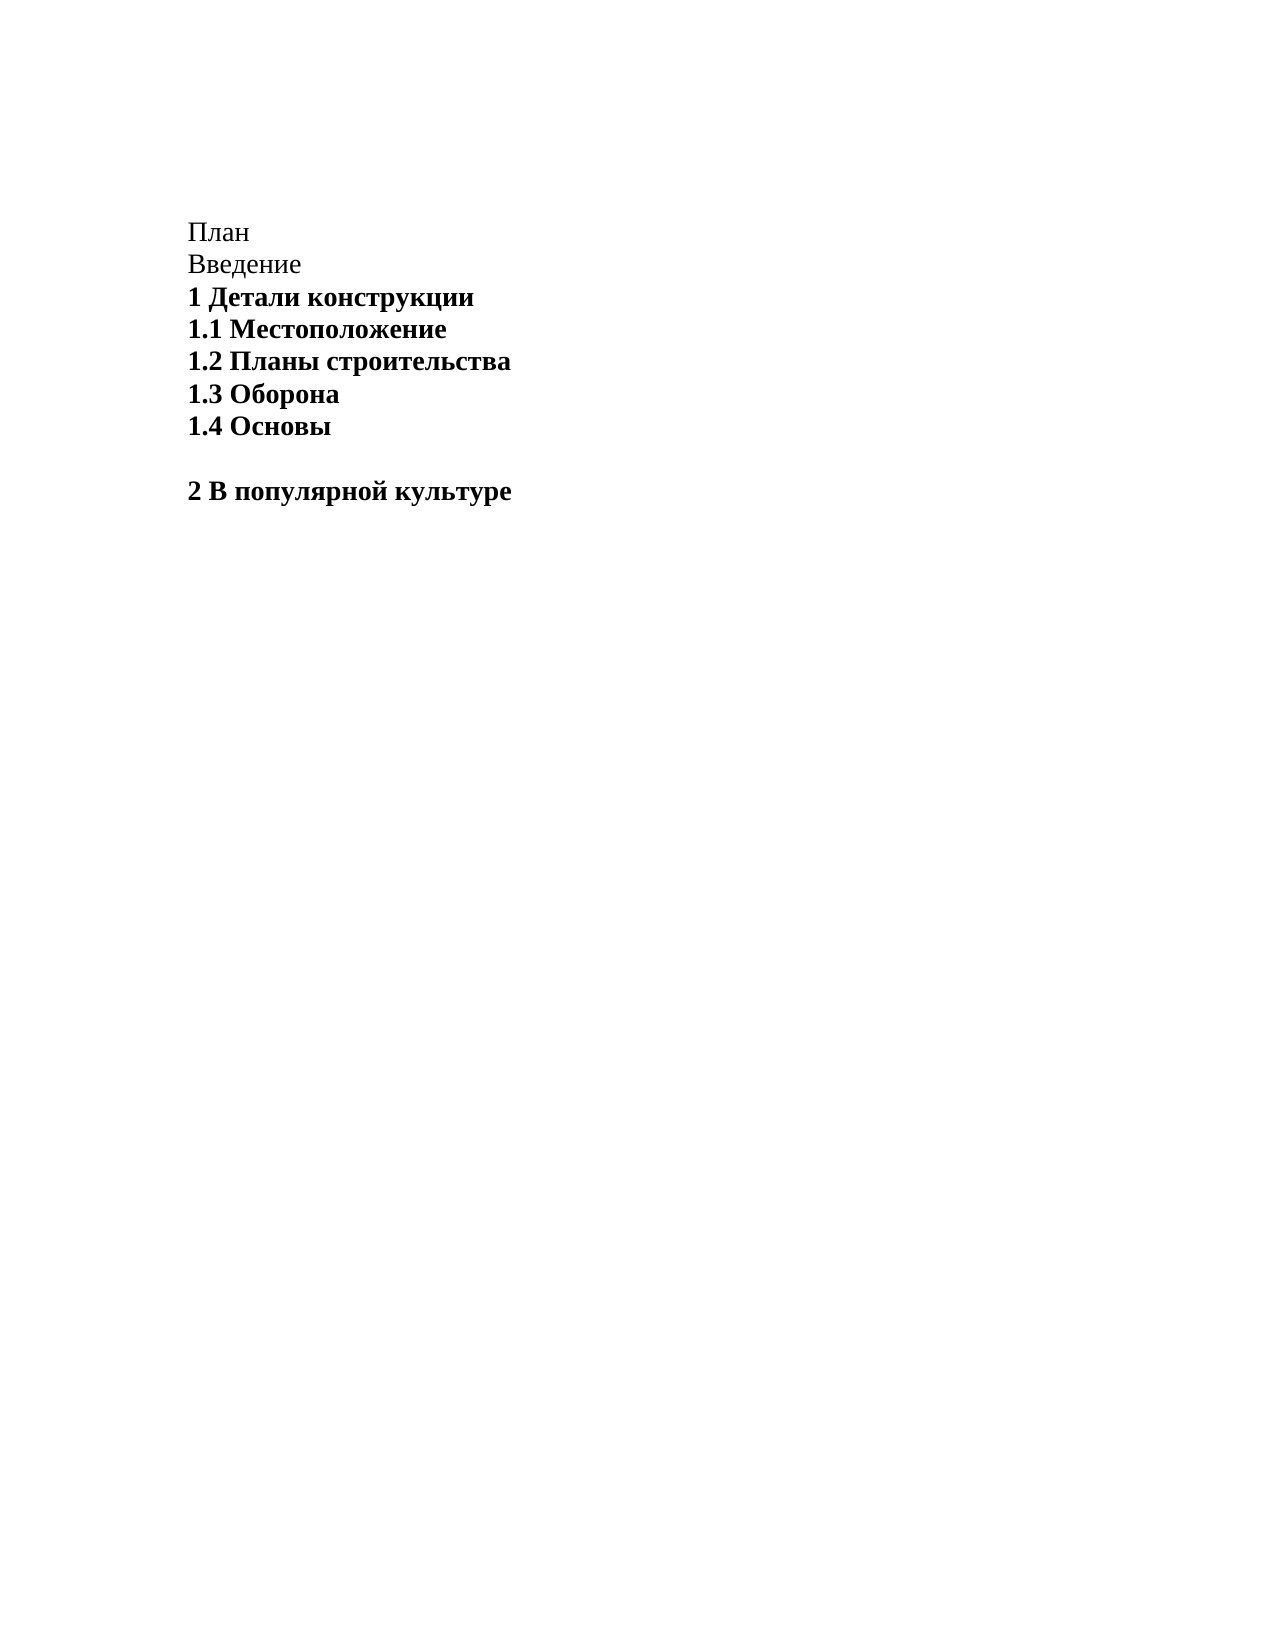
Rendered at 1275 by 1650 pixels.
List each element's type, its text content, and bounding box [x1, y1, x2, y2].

text План Введение 1 Детали конструкции 1.1 Местоположение 1.2 Планы строительства 1.3 Оборона 1.4 Основы 2 В популярной культуре [187, 150, 1087, 603]
